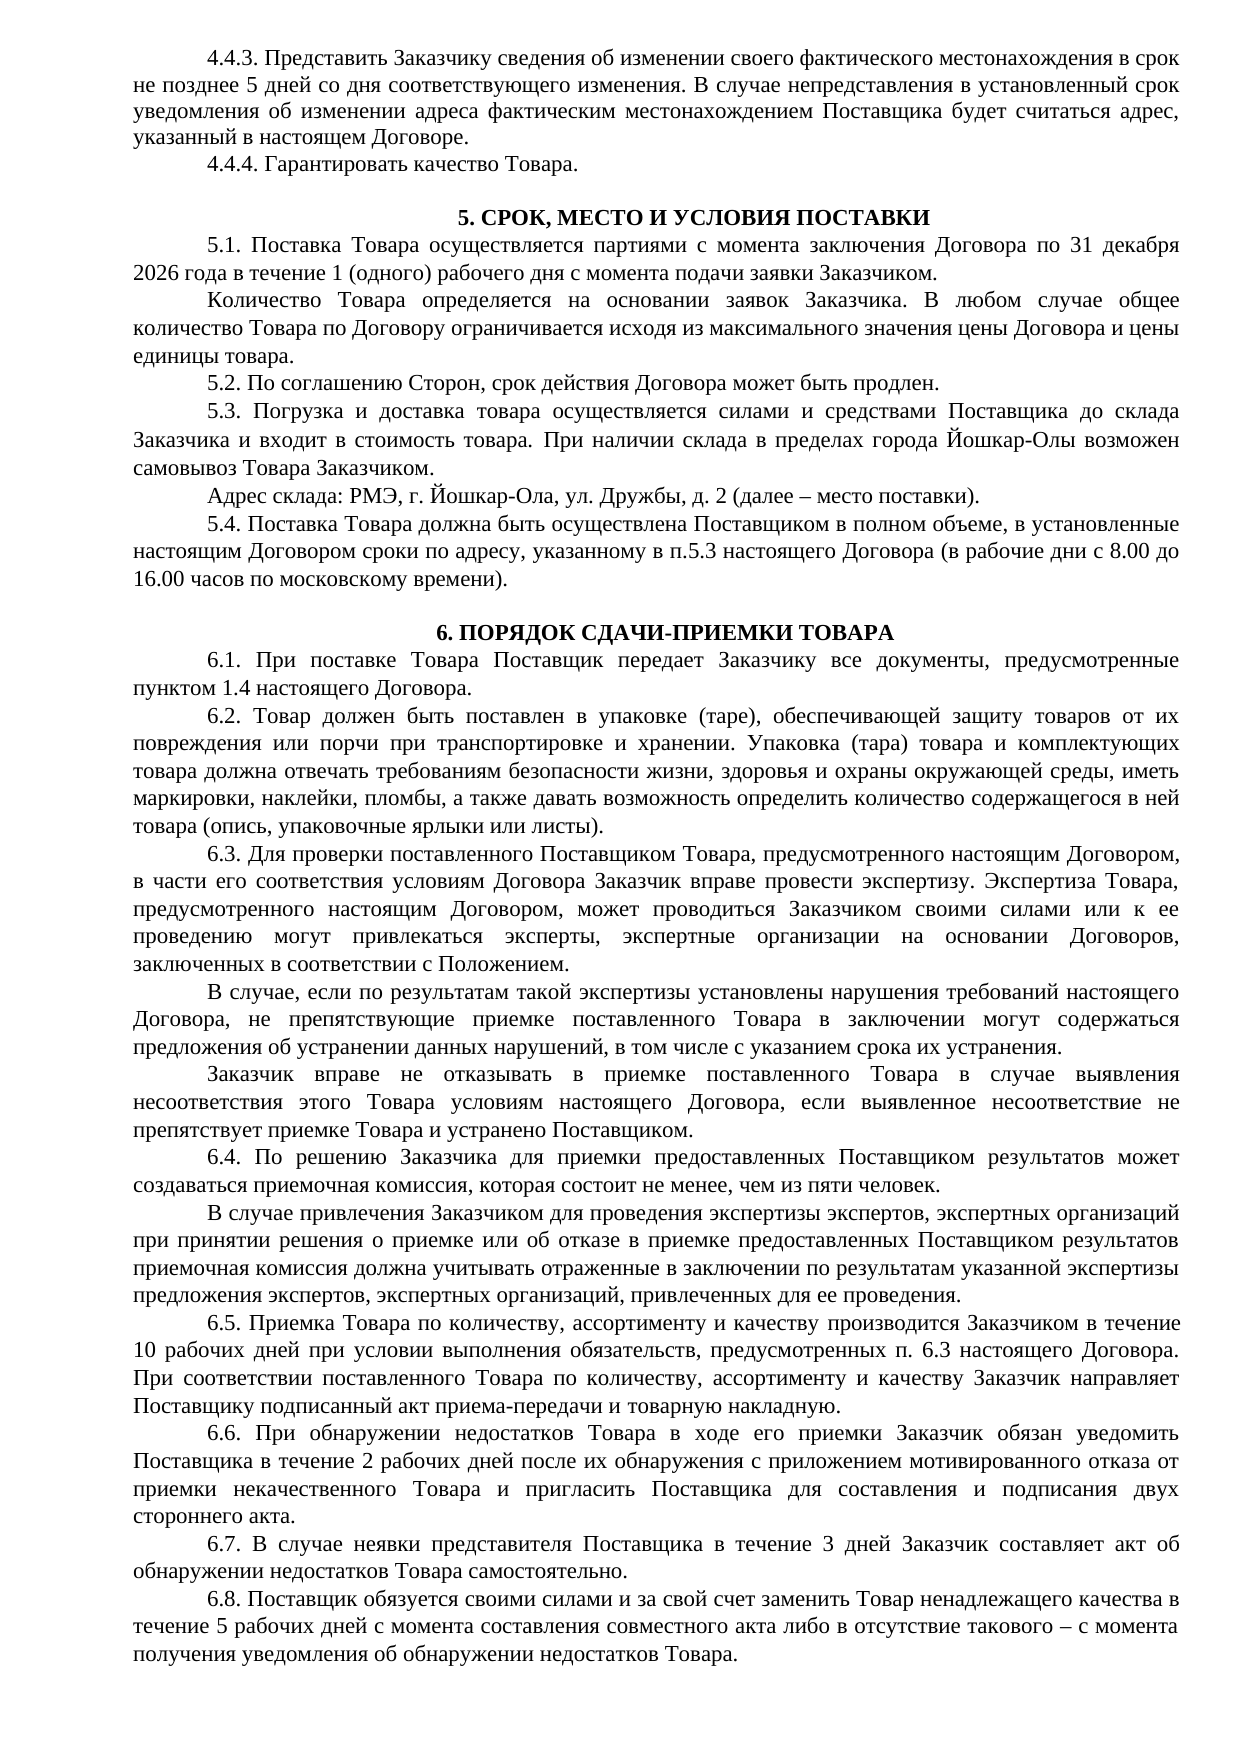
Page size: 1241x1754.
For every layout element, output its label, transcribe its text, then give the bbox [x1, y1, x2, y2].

text 5.2. По соглашению Сторон, срок действия Договора может быть продлен. [133, 368, 1181, 396]
text В случае привлечения Заказчиком для проведения экспертизы экспертов, экспертных организаций при принятии решения о приемке или об отказе в приемке предоставленных Поставщиком результатов приемочная комиссия должна учитывать отраженные в заключении по результатам указанной экспертизы предложения экспертов, экспертных организаций, привлеченных для ее проведения. [133, 1197, 1181, 1308]
text 6.6. При обнаружении недостатков Товара в ходе его приемки Заказчик обязан уведомить Поставщика в течение 2 рабочих дней после их обнаружения с приложением мотивированного отказа от приемки некачественного Товара и пригласить Поставщика для составления и подписания двух стороннего акта. [133, 1418, 1181, 1528]
text 6.4. По решению Заказчика для приемки предоставленных Поставщиком результатов может создаваться приемочная комиссия, которая состоит не менее, чем из пяти человек. [133, 1142, 1181, 1197]
text 5.4. Поставка Товара должна быть осуществлена Поставщиком в полном объеме, в установленные настоящим Договором сроки по адресу, указанному в п.5.3 настоящего Договора (в рабочие дни с 8.00 до 16.00 часов по московскому времени). [133, 508, 1181, 591]
text Адрес склада: РМЭ, г. Йошкар-Ола, ул. Дружбы, д. 2 (далее – место поставки). [133, 481, 1181, 508]
text 5. СРОК, МЕСТО И УСЛОВИЯ ПОСТАВКИ [133, 202, 1181, 230]
text 5.1. Поставка Товара осуществляется партиями с момента заключения Договора по 31 декабря 2026 года в течение 1 (одного) рабочего дня с момента подачи заявки Заказчиком. [133, 230, 1181, 285]
text 6.1. При поставке Товара Поставщик передает Заказчику все документы, предусмотренные пунктом 1.4 настоящего Договора. [133, 645, 1181, 700]
text 6.7. В случае неявки представителя Поставщика в течение 3 дней Заказчик составляет акт об обнаружении недостатков Товара самостоятельно. [133, 1528, 1181, 1584]
text 5.3. Погрузка и доставка товара осуществляется силами и средствами Поставщика до склада Заказчика и входит в стоимость товара. При наличии склада в пределах города Йошкар-Олы возможен самовывоз Товара Заказчиком. [133, 396, 1181, 481]
text 4.4.3. Представить Заказчику сведения об изменении своего фактического местонахождения в срок не позднее 5 дней со дня соответствующего изменения. В случае непредставления в установленный срок уведомления об изменении адреса фактическим местонахождением Поставщика будет считаться адрес, указанный в настоящем Договоре. [133, 44, 1181, 150]
text В случае, если по результатам такой экспертизы установлены нарушения требований настоящего Договора, не препятствующие приемке поставленного Товара в заключении могут содержаться предложения об устранении данных нарушений, в том числе с указанием срока их устранения. [133, 976, 1181, 1059]
text 6.8. Поставщик обязуется своими силами и за свой счет заменить Товар ненадлежащего качества в течение 5 рабочих дней с момента составления совместного акта либо в отсутствие такового – с момента получения уведомления об обнаружении недостатков Товара. [133, 1584, 1181, 1667]
text 4.4.4. Гарантировать качество Товара. [133, 150, 1181, 176]
text Количество Товара определяется на основании заявок Заказчика. В любом случае общее количество Товара по Договору ограничивается исходя из максимального значения цены Договора и цены единицы товара. [133, 285, 1181, 368]
text 6.5. Приемка Товара по количеству, ассортименту и качеству производится Заказчиком в течение 10 рабочих дней при условии выполнения обязательств, предусмотренных п. 6.3 настоящего Договора. При соответствии поставленного Товара по количеству, ассортименту и качеству Заказчик направляет Поставщику подписанный акт приема-передачи и товарную накладную. [133, 1308, 1181, 1418]
text Заказчик вправе не отказывать в приемке поставленного Товара в случае выявления несоответствия этого Товара условиям настоящего Договора, если выявленное несоответствие не препятствует приемке Товара и устранено Поставщиком. [133, 1059, 1181, 1142]
text 6.3. Для проверки поставленного Поставщиком Товара, предусмотренного настоящим Договором, в части его соответствия условиям Договора Заказчик вправе провести экспертизу. Экспертиза Товара, предусмотренного настоящим Договором, может проводиться Заказчиком своими силами или к ее проведению могут привлекаться эксперты, экспертные организации на основании Договоров, заключенных в соответствии с Положением. [133, 838, 1181, 976]
text 6. ПОРЯДОК СДАЧИ-ПРИЕМКИ ТОВАРА [133, 618, 1181, 645]
text 6.2. Товар должен быть поставлен в упаковке (таре), обеспечивающей защиту товаров от их повреждения или порчи при транспортировке и хранении. Упаковка (тара) товара и комплектующих товара должна отвечать требованиям безопасности жизни, здоровья и охраны окружающей среды, иметь маркировки, наклейки, пломбы, а также давать возможность определить количество содержащегося в ней товара (опись, упаковочные ярлыки или листы). [133, 700, 1181, 838]
